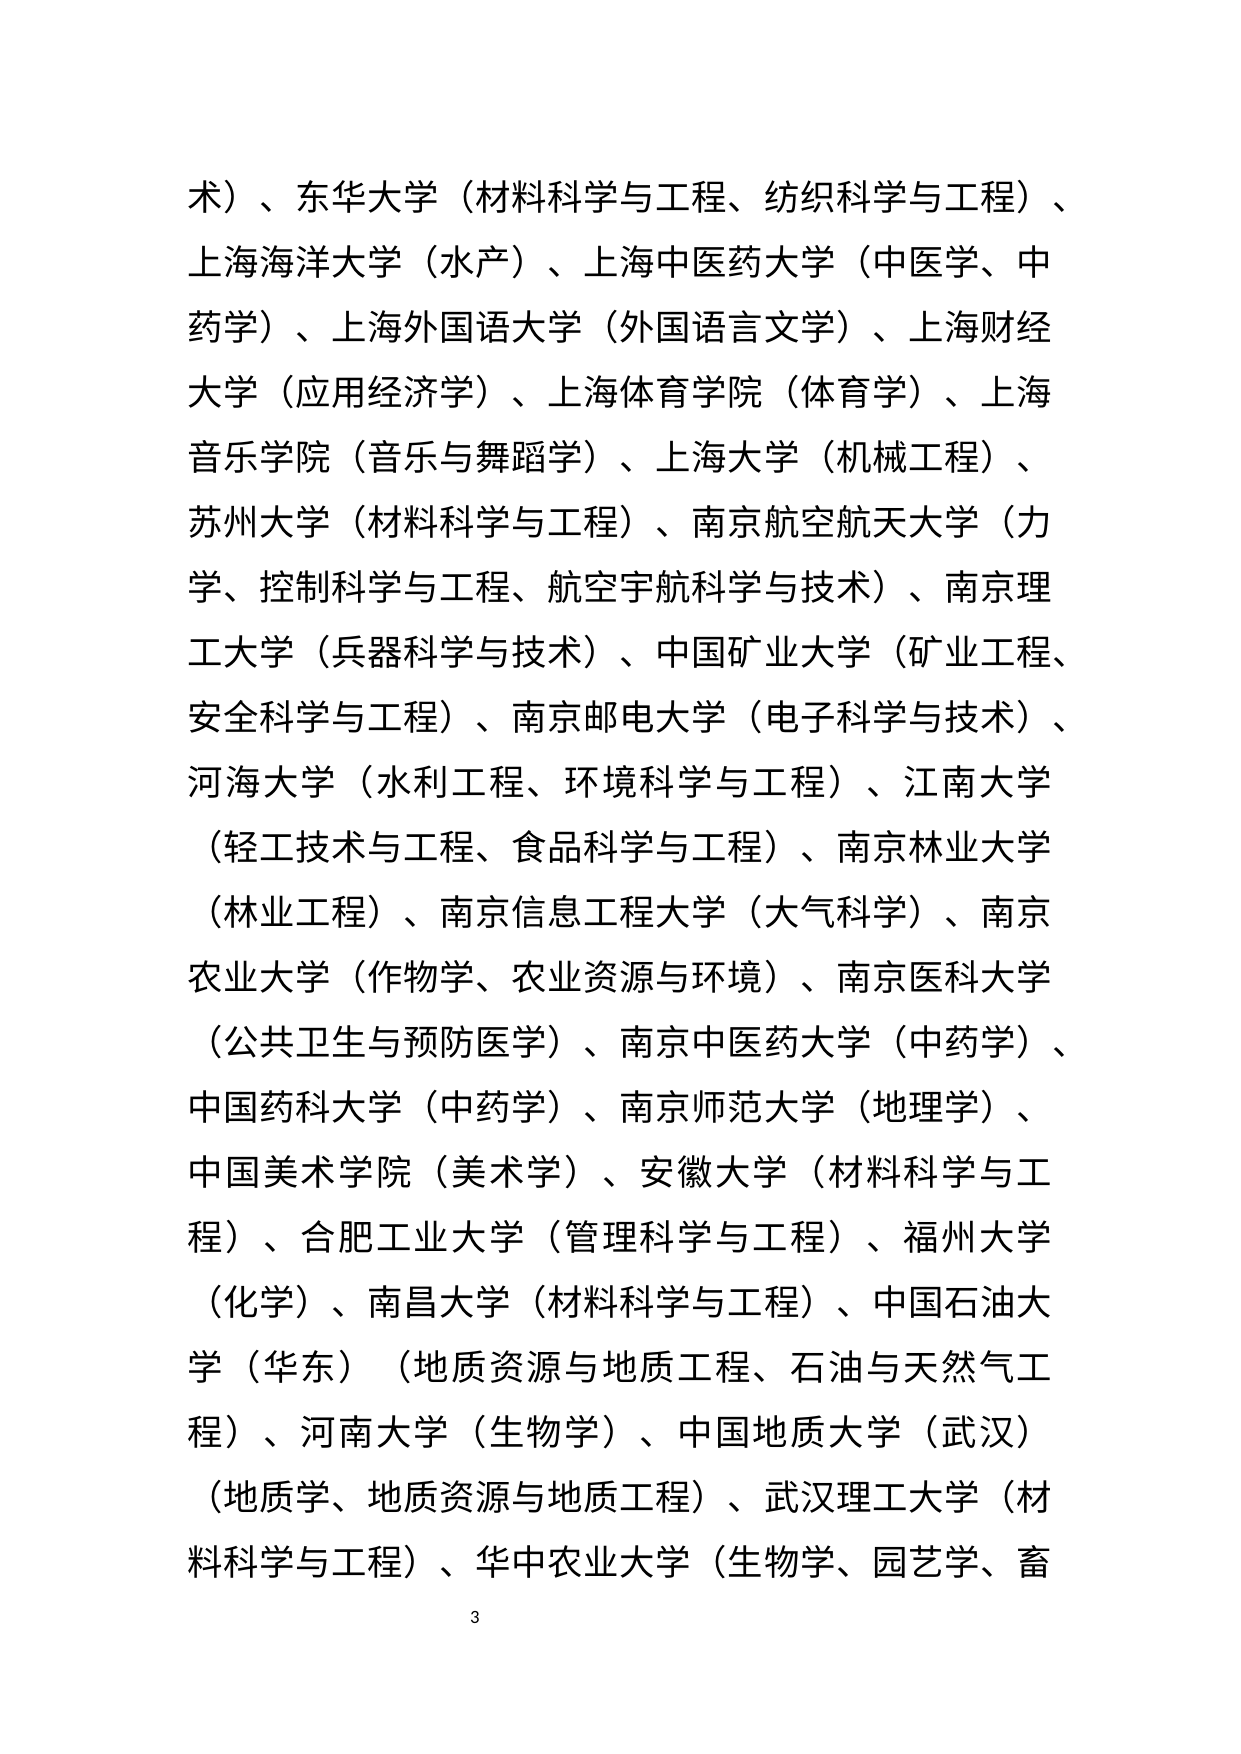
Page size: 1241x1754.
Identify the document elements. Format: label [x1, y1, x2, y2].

text [187, 162, 1053, 1592]
